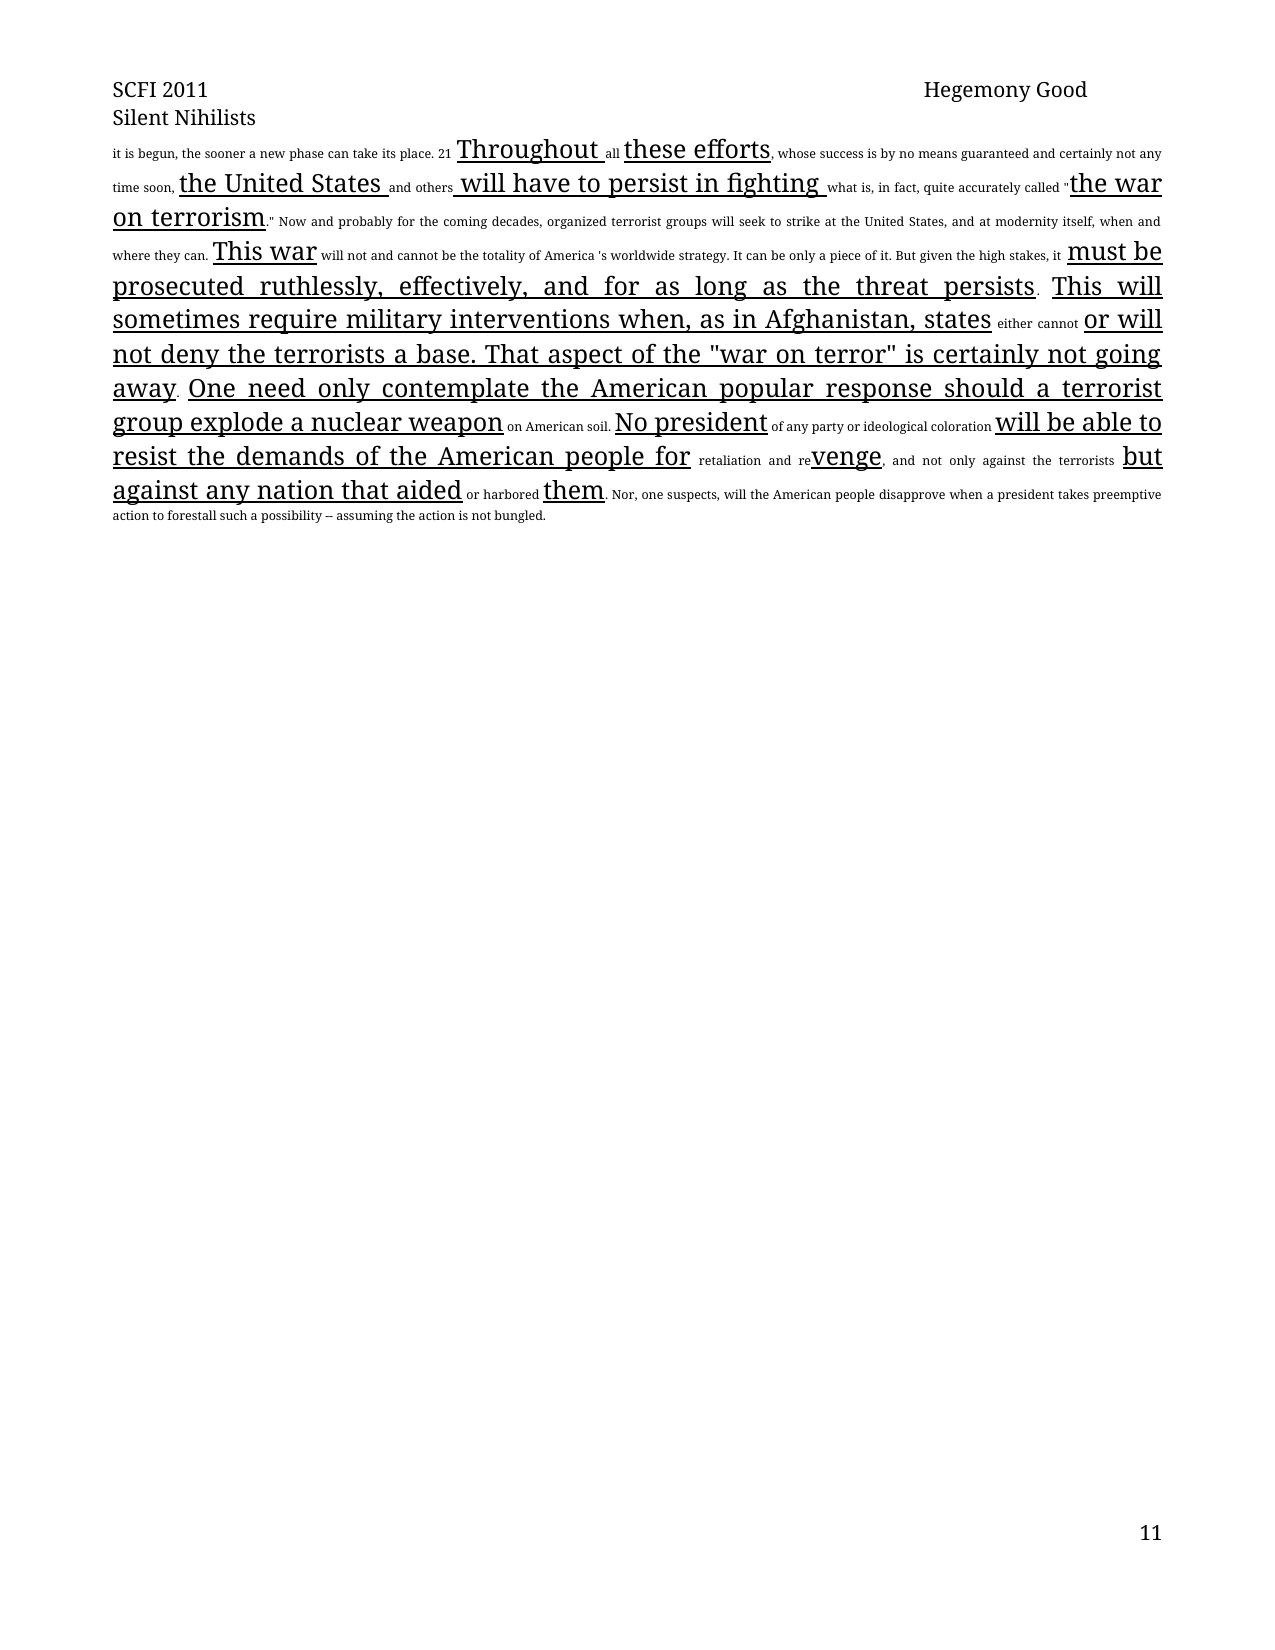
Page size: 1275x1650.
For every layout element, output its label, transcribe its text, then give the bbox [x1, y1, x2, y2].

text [112, 132, 1162, 365]
